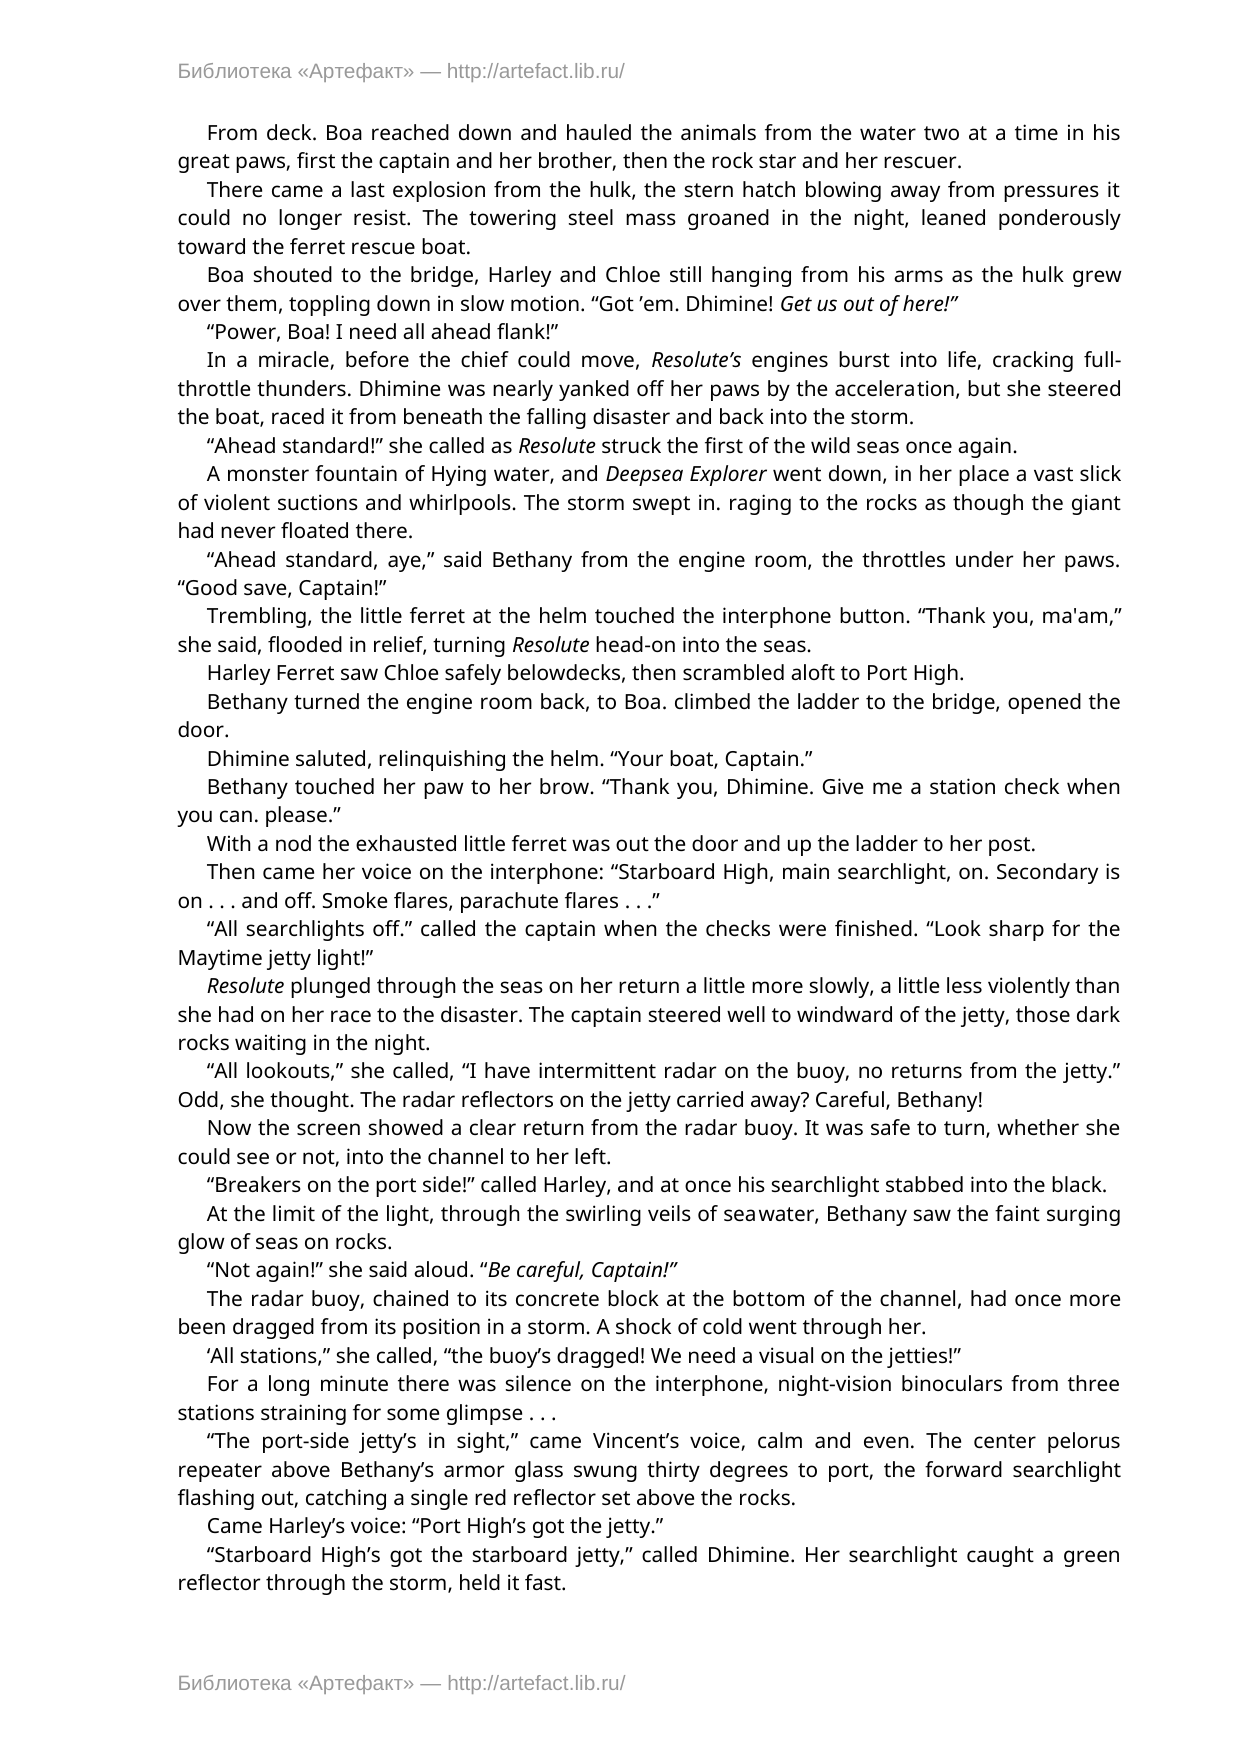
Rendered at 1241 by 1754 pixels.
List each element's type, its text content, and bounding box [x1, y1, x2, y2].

text “Not again!” she said aloud. “Be careful, Captain!” [177, 1256, 1122, 1284]
text “Ahead standard, aye,” said Bethany from the engine room, the throttles under her paws. “Good save, Captain!” [177, 545, 1122, 602]
text “Ahead standard!” she called as Resolute struck the first of the wild seas once again. [177, 431, 1122, 459]
text “The port-side jetty’s in sight,” came Vincent’s voice, calm and even. The center pelorus repeater above Bethany’s armor glass swung thirty degrees to port, the forward searchlight flashing out, catching a single red reflector set above the rocks. [177, 1426, 1122, 1512]
text There came a last explosion from the hulk, the stern hatch blowing away from pressures it could no longer resist. The towering steel mass groaned in the night, leaned ponderously toward the ferret rescue boat. [177, 175, 1122, 260]
text Then came her voice on the interphone: “Starboard High, main searchlight, on. Secondary is on . . . and off. Smoke flares, parachute flares . . .” [177, 857, 1122, 914]
text At the limit of the light, through the swirling veils of seawater, Bethany saw the faint surging glow of seas on rocks. [177, 1199, 1122, 1256]
text Now the screen showed a clear return from the radar buoy. It was safe to turn, whether she could see or not, into the channel to her left. [177, 1113, 1122, 1170]
text ‘All stations,” she called, “the buoy’s dragged! We need a visual on the jetties!” [177, 1341, 1122, 1369]
text Dhimine saluted, relinquishing the helm. “Your boat, Captain.” [177, 744, 1122, 772]
text Resolute plunged through the seas on her return a little more slowly, a little less violently than she had on her race to the disaster. The captain steered well to windward of the jetty, those dark rocks waiting in the night. [177, 971, 1122, 1057]
text For a long minute there was silence on the interphone, night-vision binoculars from three stations straining for some glimpse . . . [177, 1369, 1122, 1426]
text “All lookouts,” she called, “I have intermittent radar on the buoy, no returns from the jetty.” Odd, she thought. The radar reflectors on the jetty carried away? Careful, Bethany! [177, 1057, 1122, 1113]
text “Breakers on the port side!” called Harley, and at once his searchlight stabbed into the black. [177, 1170, 1122, 1199]
text “All searchlights off.” called the captain when the checks were finished. “Look sharp for the Maytime jetty light!” [177, 914, 1122, 971]
text Bethany turned the engine room back, to Boa. climbed the ladder to the bridge, opened the door. [177, 687, 1122, 744]
text Harley Ferret saw Chloe safely belowdecks, then scrambled aloft to Port High. [177, 658, 1122, 687]
text “Starboard High’s got the starboard jetty,” called Dhimine. Her searchlight caught a green reflector through the storm, held it fast. [177, 1540, 1122, 1597]
text Boa shouted to the bridge, Harley and Chloe still hanging from his arms as the hulk grew over them, toppling down in slow motion. “Got ’em. Dhimine! Get us out of here!” [177, 260, 1122, 317]
text From deck. Boa reached down and hauled the animals from the water two at a time in his great paws, first the captain and her brother, then the rock star and her rescuer. [177, 118, 1122, 175]
text With a nod the exhausted little ferret was out the door and up the ladder to her post. [177, 829, 1122, 857]
text The radar buoy, chained to its concrete block at the bottom of the channel, had once more been dragged from its position in a storm. A shock of cold went through her. [177, 1284, 1122, 1341]
text Came Harley’s voice: “Port High’s got the jetty.” [177, 1512, 1122, 1540]
text A monster fountain of Hying water, and Deepsea Explorer went down, in her place a vast slick of violent suctions and whirlpools. The storm swept in. raging to the rocks as though the giant had never floated there. [177, 459, 1122, 545]
text “Power, Boa! I need all ahead flank!” [177, 317, 1122, 346]
text Bethany touched her paw to her brow. “Thank you, Dhimine. Give me a station check when you can. please.” [177, 772, 1122, 829]
text In a miracle, before the chief could move, Resolute’s engines burst into life, cracking full-throttle thunders. Dhimine was nearly yanked off her paws by the acceleration, but she steered the boat, raced it from beneath the falling disaster and back into the storm. [177, 346, 1122, 431]
text Trembling, the little ferret at the helm touched the interphone button. “Thank you, ma'am,” she said, flooded in relief, turning Resolute head-on into the seas. [177, 602, 1122, 658]
